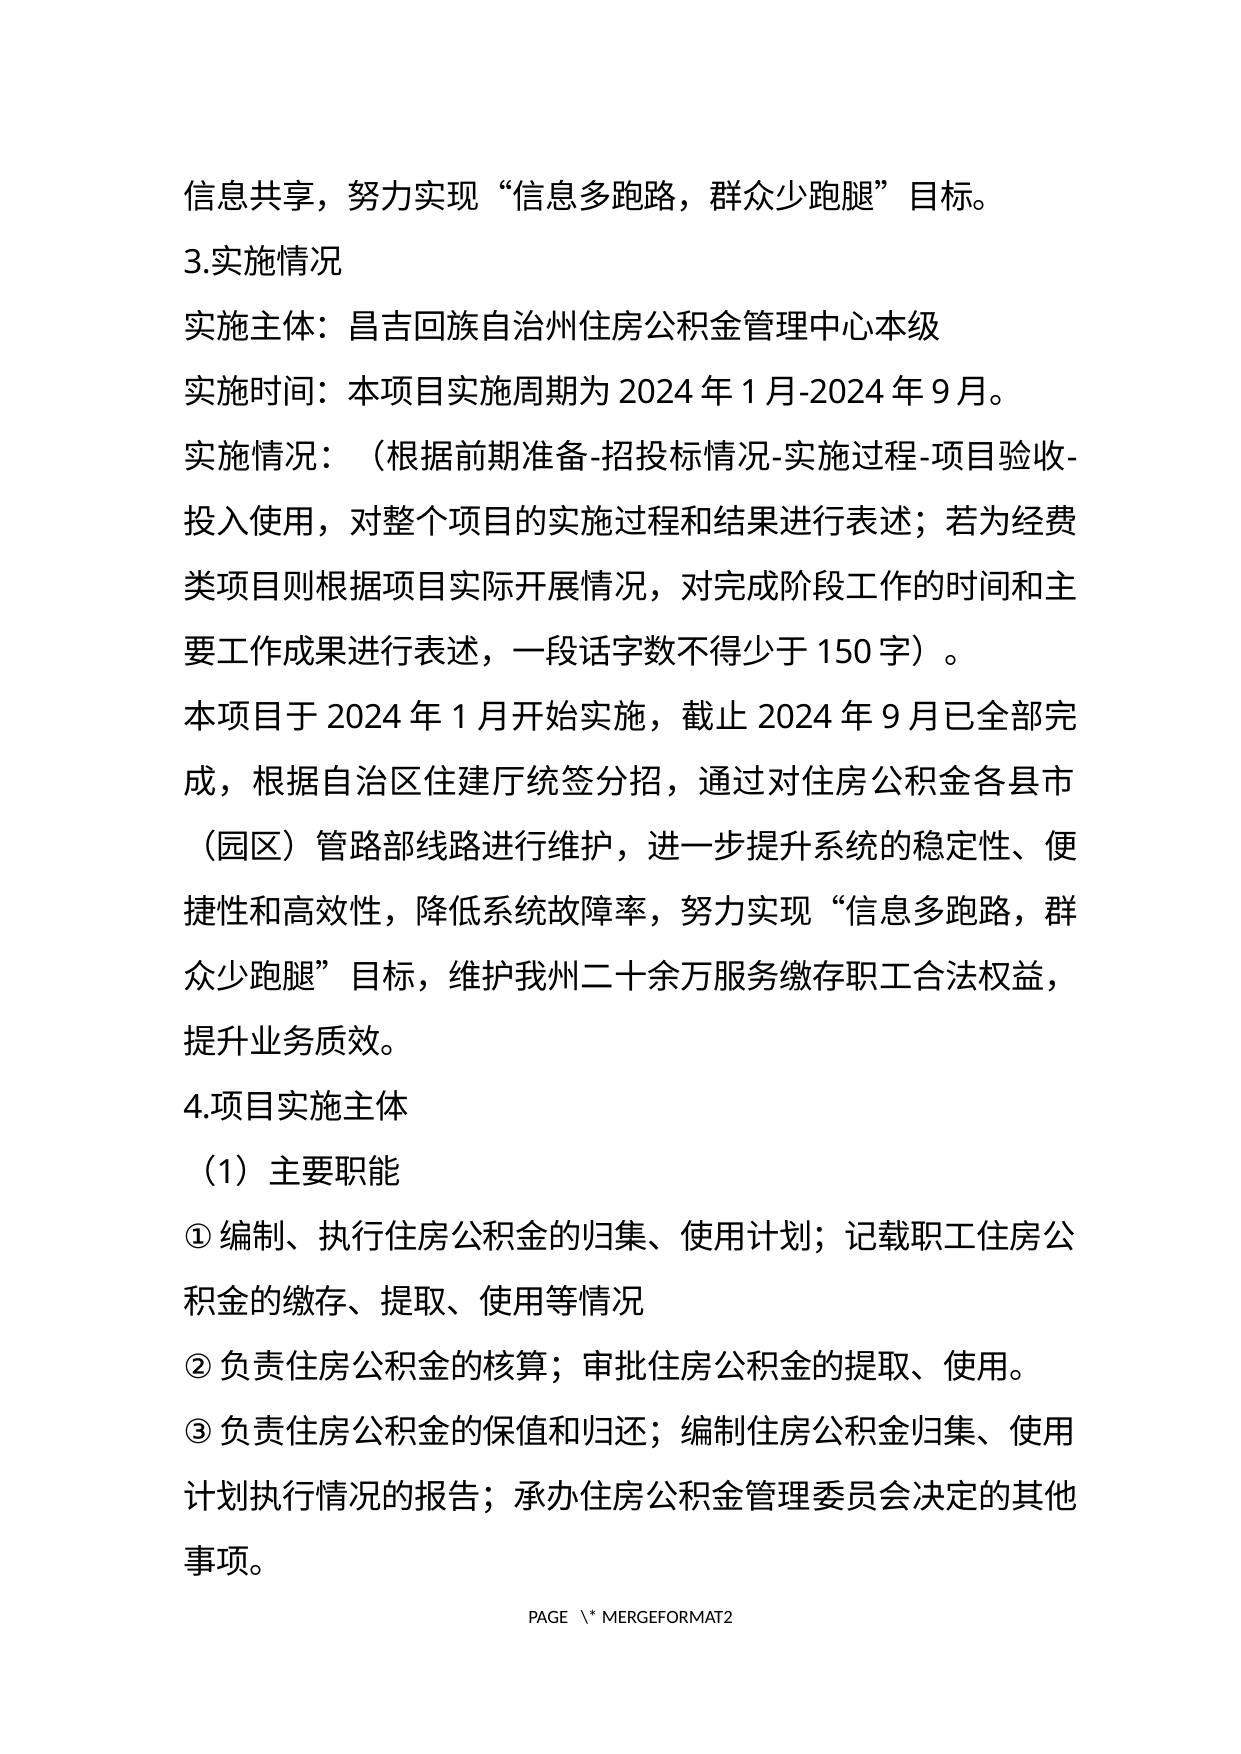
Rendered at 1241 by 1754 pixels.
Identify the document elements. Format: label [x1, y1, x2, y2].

text [183, 162, 1078, 1592]
